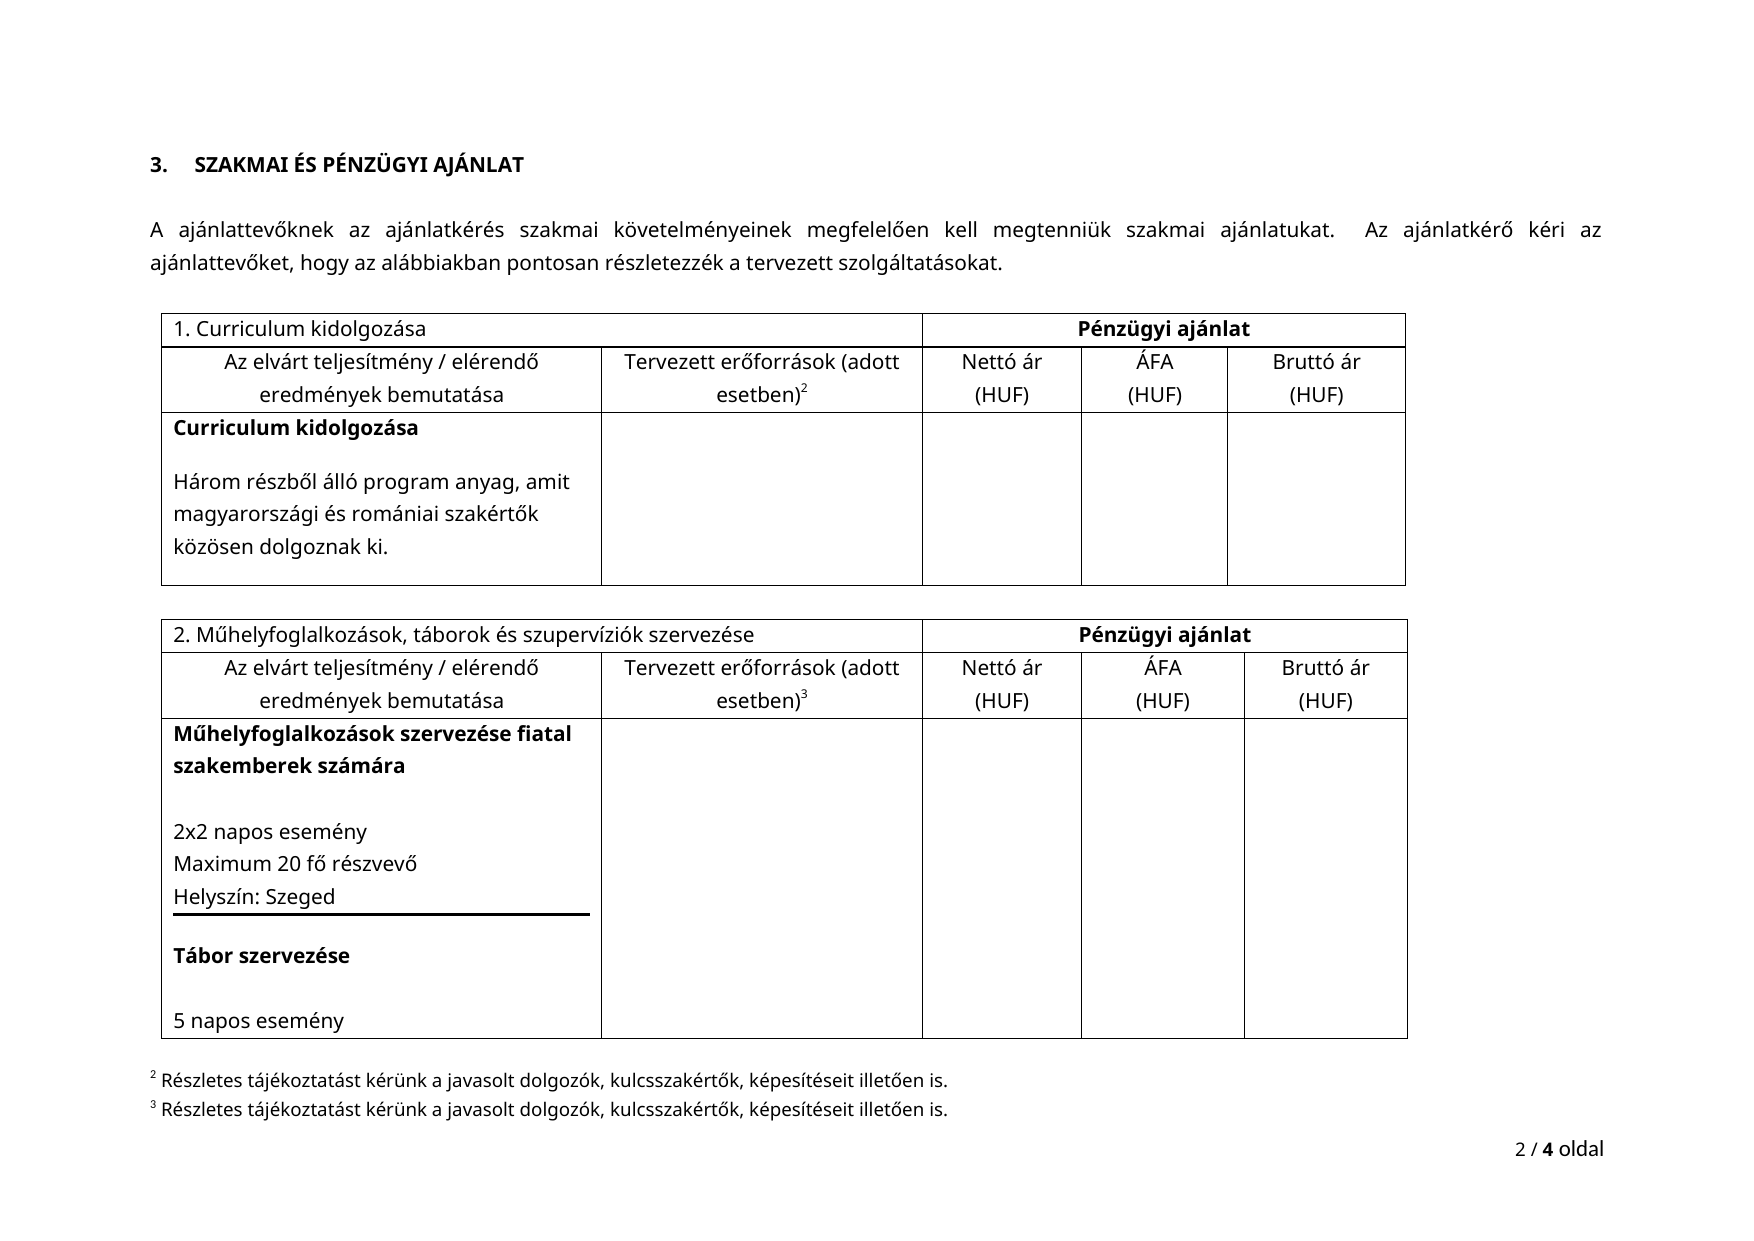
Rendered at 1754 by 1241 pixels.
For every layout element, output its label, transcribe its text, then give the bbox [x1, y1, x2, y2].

table_cell [602, 413, 922, 585]
table_cell ÁFA (HUF) [1082, 653, 1244, 718]
table_header Pénzügyi ajánlat [923, 620, 1407, 652]
table_cell [1082, 719, 1244, 1038]
table_cell Nettó ár (HUF) [923, 348, 1081, 412]
table_cell Nettó ár (HUF) [923, 653, 1081, 718]
table_cell Az elvárt teljesítmény / elérendő eredmények bemutatása [162, 653, 601, 718]
table_cell ÁFA (HUF) [1082, 348, 1227, 412]
table_header 2. Műhelyfoglalkozások, táborok és szupervíziók szervezése [162, 620, 922, 652]
table_cell [1245, 719, 1407, 1038]
text A ajánlattevőknek az ajánlatkérés szakmai követelményeinek megfelelően kell megtenniük szakmai ajánlatukat. Az ajánlatkérő kéri az ajánlattevőket, hogy az alábbiakban pontosan részletezzék a tervezett szolgáltatásokat. [150, 215, 1604, 276]
table_cell [923, 413, 1081, 585]
table_cell [923, 719, 1081, 1038]
table_cell [1228, 413, 1405, 585]
table_cell [602, 719, 922, 1038]
table_cell Tervezett erőforrások (adott esetben) [602, 348, 922, 412]
table_header Pénzügyi ajánlat [923, 314, 1405, 346]
table_cell Bruttó ár (HUF) [1245, 653, 1407, 718]
table_cell Bruttó ár (HUF) [1228, 348, 1405, 412]
table_cell [1082, 413, 1227, 585]
table_cell Curriculum kidolgozása Három részből álló program anyag, amit magyarországi és romániai szakértők közösen dolgoznak ki. [162, 413, 601, 585]
table_cell Tervezett erőforrások (adott esetben) [602, 653, 922, 718]
list SZAKMAI ÉS PÉNZÜGYI AJÁNLAT [150, 150, 1604, 178]
table_header 1. Curriculum kidolgozása [162, 314, 922, 346]
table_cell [162, 719, 601, 1038]
table_cell Az elvárt teljesítmény / elérendő eredmények bemutatása [162, 348, 601, 412]
